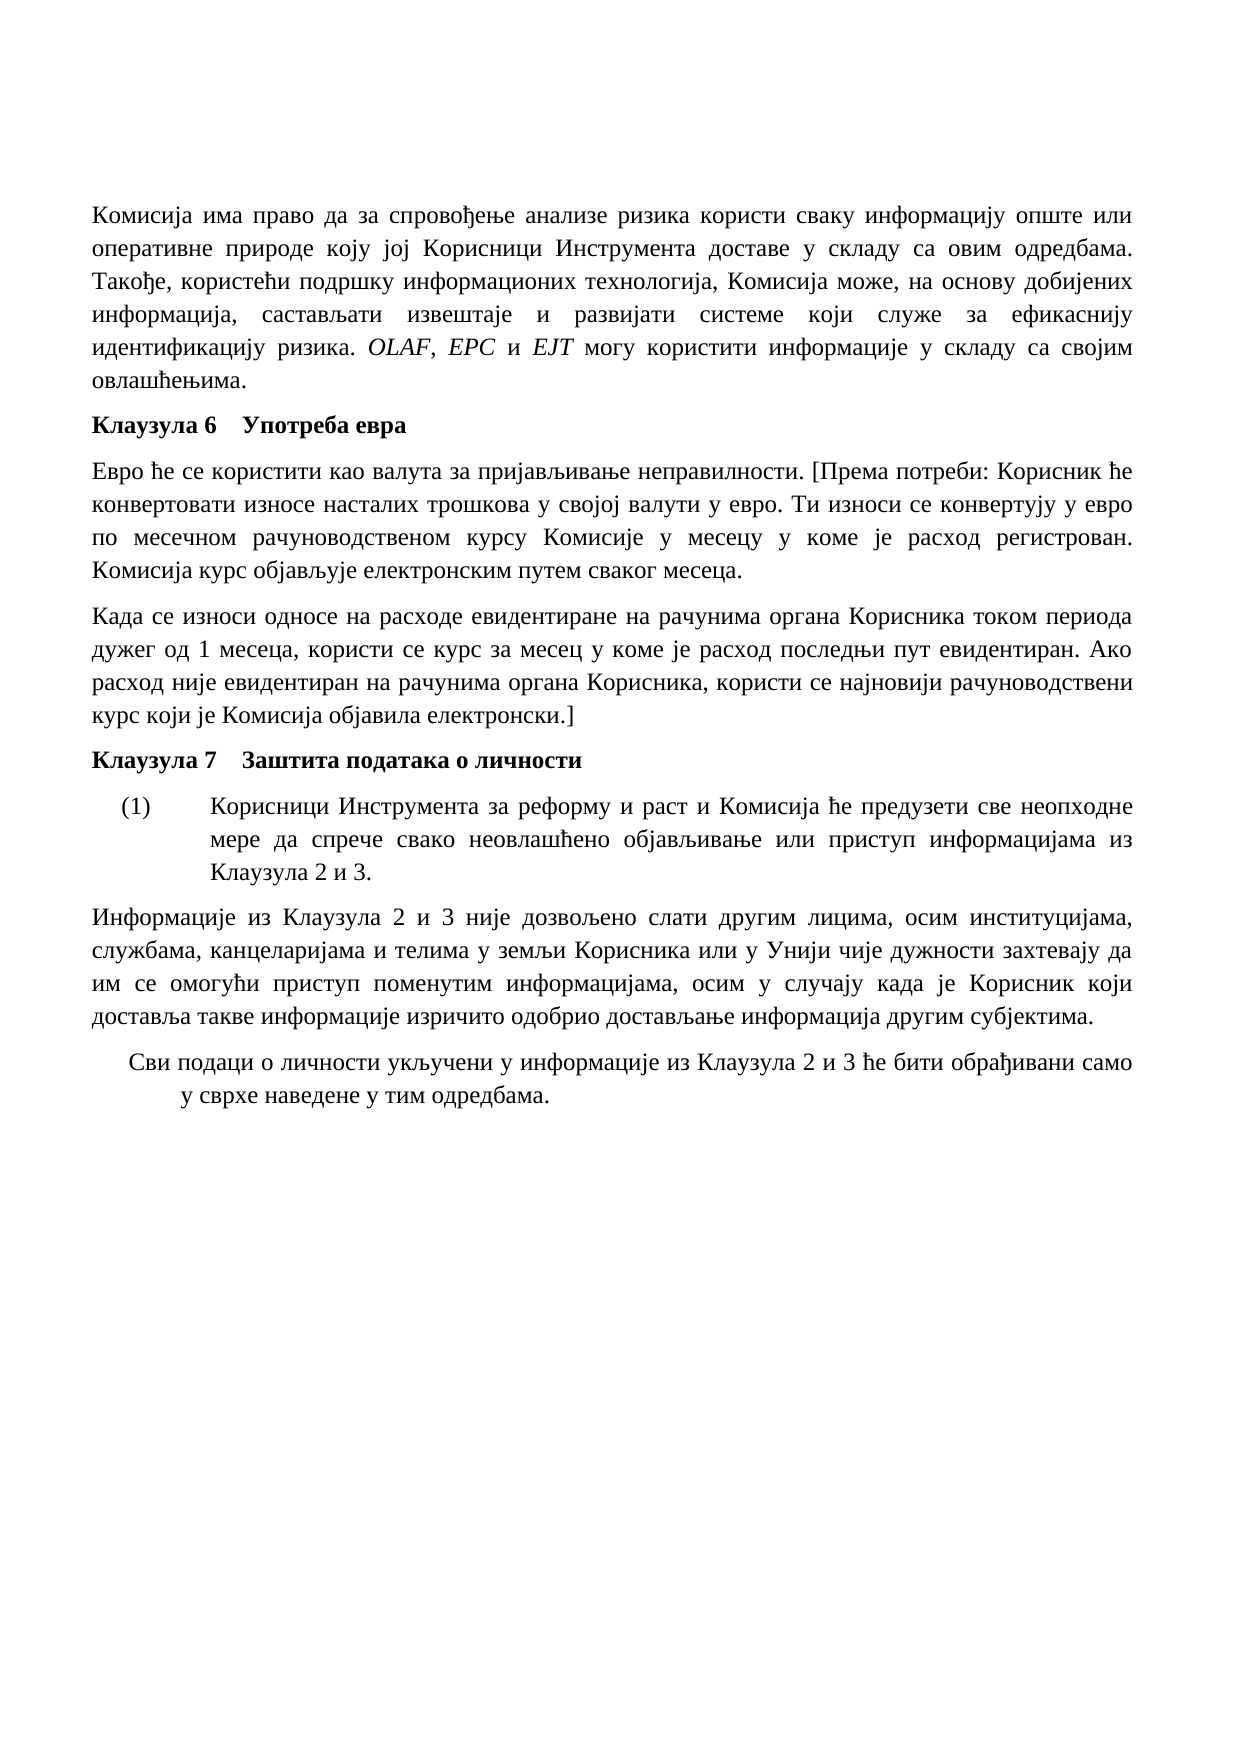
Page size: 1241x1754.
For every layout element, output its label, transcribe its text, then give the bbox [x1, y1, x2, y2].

text Комисија има право да за спровођење анализе ризика користи сваку информацију опште или оперативне природе коју јој Корисници Инструмента доставе у складу са овим одредбама. Такође, користећи подршку информационих технологија, Комисија може, на основу добијених информација, састављати извештаје и развијати системе који служе за ефикаснију идентификацију ризика. OLAF, ЕРС и ЕЈТ могу користити информације у складу са својим овлашћењима. [92, 200, 1134, 394]
text Када се износи односе на расходе евидентиране на рачунима органа Корисника током периода дужег од 1 месеца, користи се курс за месец у коме је расход последњи пут евидентиран. Ако расход није евидентиран на рачунима органа Корисника, користи се најновији рачуноводствени курс који је Комисија објавила електронски.] [92, 601, 1134, 728]
list Корисници Инструмента за реформу и раст и Комисија ће предузети све неопходне мере да спрече свако неовлашћено објављивање или приступ информацијама из Клаузула 2 и 3. [121, 791, 1134, 886]
text Сви подаци о личности укључени у информације из Клаузула 2 и 3 ће бити обрађивани само у сврхе наведене у тим одредбама. [121, 1047, 1134, 1109]
text Клаузула 6 Употреба евра [92, 411, 1134, 439]
text Информације из Клаузула 2 и 3 није дозвољено слати другим лицима, осим институцијама, службама, канцеларијама и телима у земљи Корисника или у Унији чије дужности захтевају да им се омогући приступ поменутим информацијама, осим у случају када је Корисник који доставља такве информације изричито одобрио достављање информација другим субјектима. [92, 902, 1134, 1030]
text Клаузула 7 Заштита података о личности [92, 745, 1134, 774]
text Евро ће се користити као валута за пријављивање неправилности. [Према потреби: Корисник ће конвертовати износе насталих трошкова у својој валути у евро. Ти износи се конвертују у евро по месечном рачуноводственом курсу Комисије у месецу у коме је расход регистрован. Комисија курс објављује електронским путем сваког месеца. [92, 456, 1134, 584]
